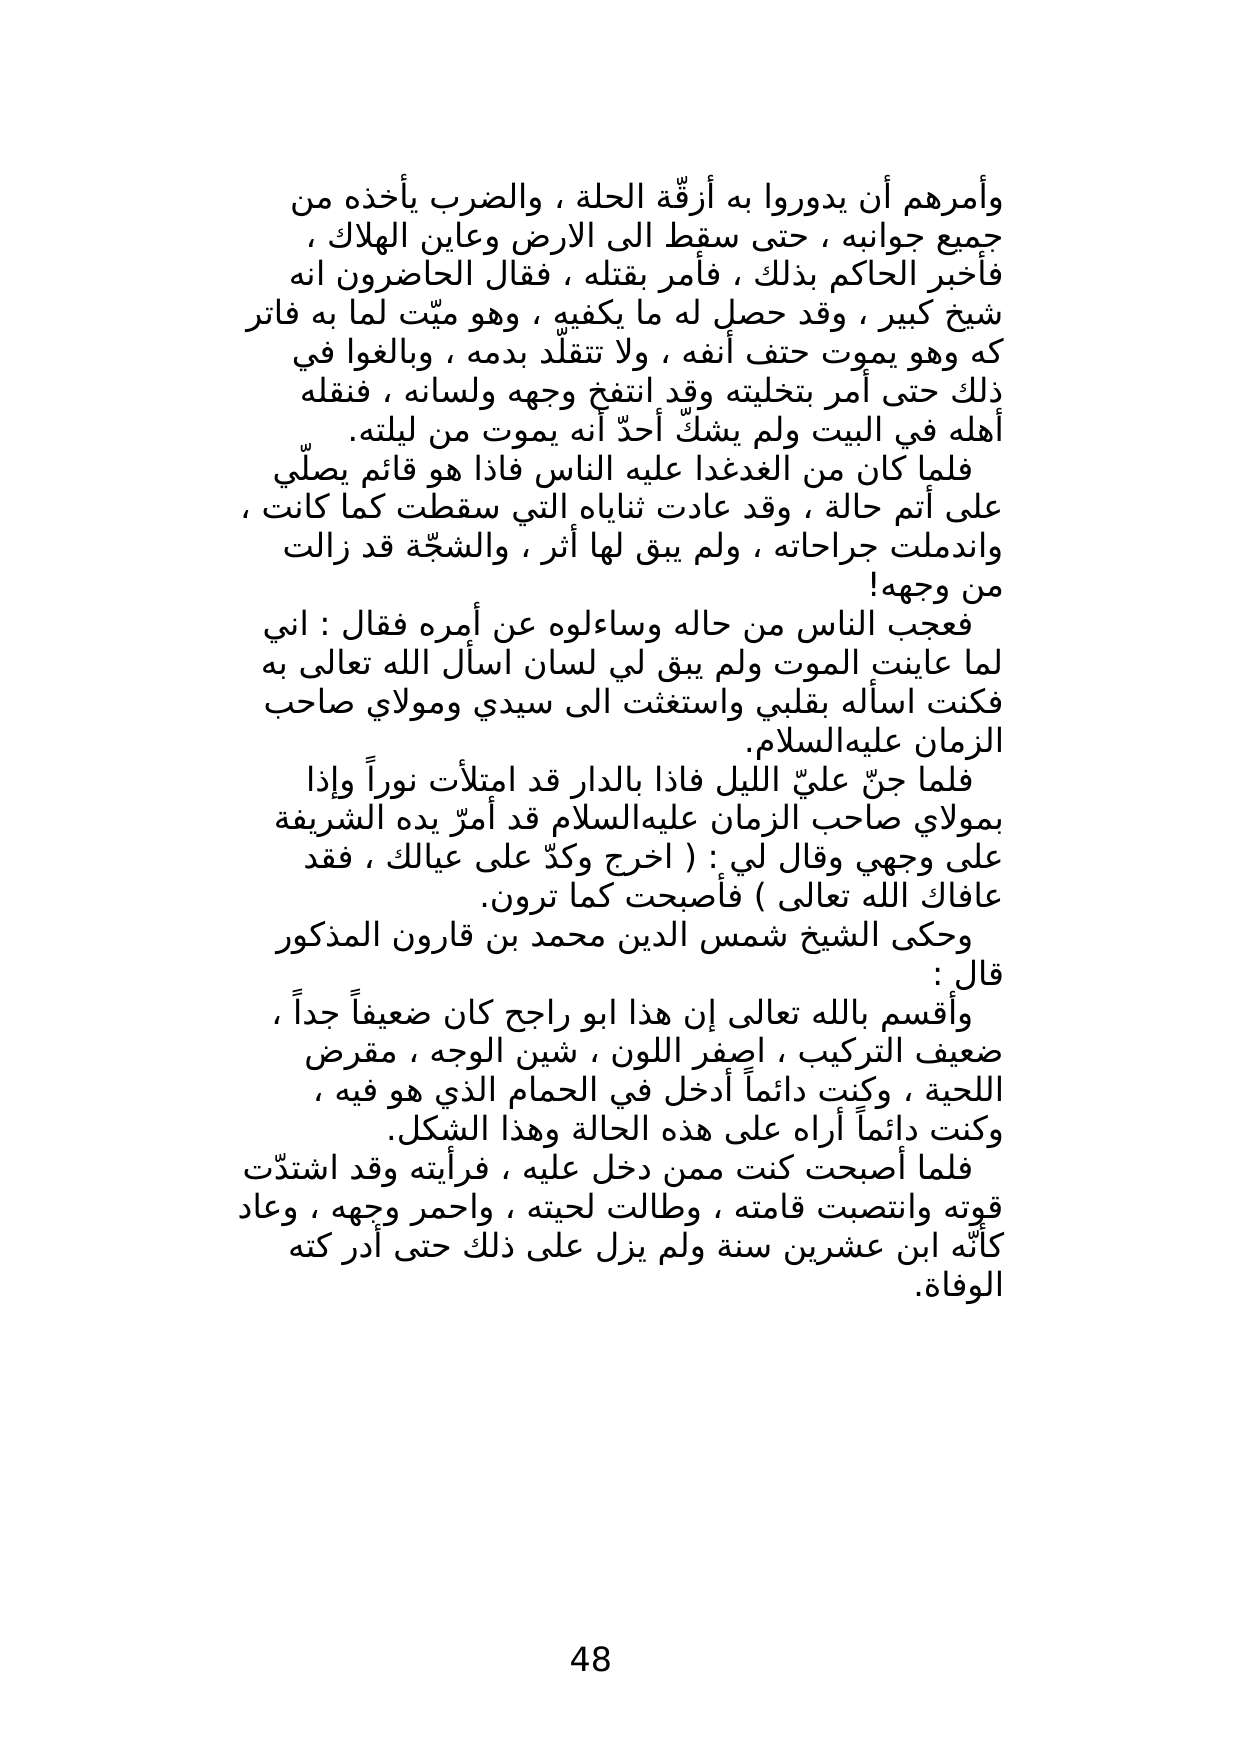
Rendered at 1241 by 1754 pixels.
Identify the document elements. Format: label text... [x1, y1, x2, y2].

text وأمرهم أن يدوروا به أزقّة الحلة ، والضرب يأخذه من جميع جوانبه ، حتى سقط الى الارض وعاين الهلاك ، فأخبر الحاكم بذلك ، فأمر بقتله ، فقال الحاضرون انه شيخ كبير ، وقد حصل له ما يكفيه ، وهو ميّت لما به فاتر كه وهو يموت حتف أنفه ، ولا تتقلّد بدمه ، وبالغوا في ذلك حتى أمر بتخليته وقد انتفخ وجهه ولسانه ، فنقله أهله في البيت ولم يشكّ أحدّ أنه يموت من ليلته. [236, 177, 1004, 449]
text فلما كان من الغدغدا عليه الناس فاذا هو قائم يصلّي على أتم حالة ، وقد عادت ثناياه التي سقطت كما كانت ، واندملت جراحاته ، ولم يبق لها أثر ، والشجّة قد زالت من وجهه! [236, 449, 1004, 604]
text فعجب الناس من حاله وساءلوه عن أمره فقال : اني لما عاينت الموت ولم يبق لي لسان اسأل الله تعالى به فكنت اسأله بقلبي واستغثت الى سيدي ومولاي صاحب الزمان عليه‌السلام. [236, 604, 1004, 760]
text وحكى الشيخ شمس الدين محمد بن قارون المذكور قال : [236, 915, 1004, 993]
text وأقسم بالله تعالى إن هذا ابو راجح كان ضعيفاً جداً ، ضعيف التركيب ، اصفر اللون ، شين الوجه ، مقرض اللحية ، وكنت دائماً أدخل في الحمام الذي هو فيه ، وكنت دائماً أراه على هذه الحالة وهذا الشكل. [236, 993, 1004, 1148]
text فلما أصبحت كنت ممن دخل عليه ، فرأيته وقد اشتدّت قوته وانتصبت قامته ، وطالت لحيته ، واحمر وجهه ، وعاد كأنّه ابن عشرين سنة ولم يزل على ذلك حتى أدر كته الوفاة. [236, 1148, 1004, 1304]
text فلما جنّ عليّ الليل فاذا بالدار قد امتلأت نوراً وإذا بمولاي صاحب الزمان عليه‌السلام قد أمرّ يده الشريفة على وجهي وقال لي : ( اخرج وكدّ على عيالك ، فقد عافاك الله تعالى ) فأصبحت كما ترون. [236, 760, 1004, 915]
